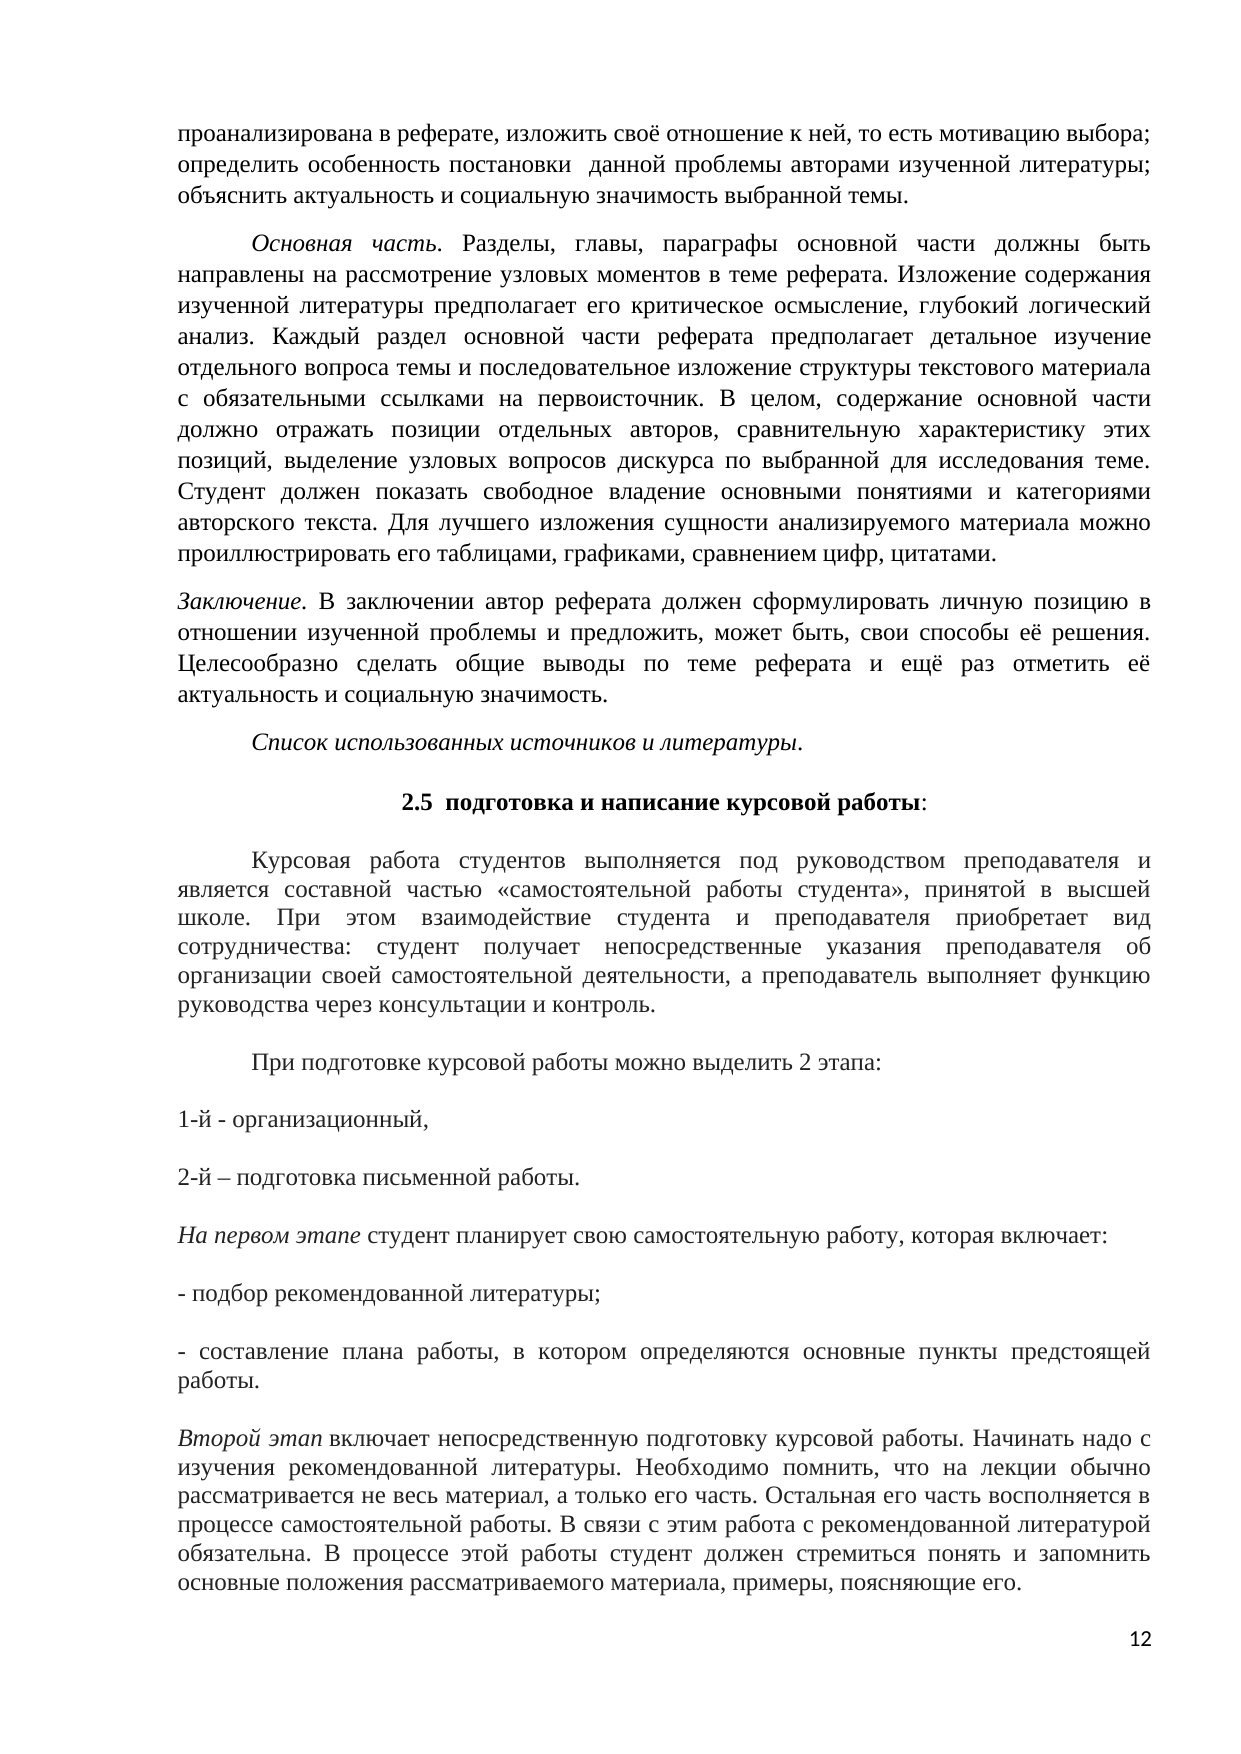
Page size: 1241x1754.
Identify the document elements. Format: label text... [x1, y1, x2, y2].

text - составление плана работы, в котором определяются основные пункты предстоящей работы. [177, 1336, 1152, 1394]
text 2-й – подготовка письменной работы. [177, 1162, 1152, 1191]
text Курсовая работа студентов выполняется под руководством преподавателя и является составной частью «самостоятельной работы студента», принятой в высшей школе. При этом взаимодействие студента и преподавателя приобретает вид сотрудничества: студент получает непосредственные указания преподавателя об организации своей самостоятельной деятельности, а преподаватель выполняет функцию руководства через консультации и контроль. [177, 845, 1152, 1017]
text 2.5 подготовка и написание курсовой работы: [177, 787, 1152, 816]
text Заключение. В заключении автор реферата должен сформулировать личную позицию в отношении изученной проблемы и предложить, может быть, свои способы её решения. Целесообразно сделать общие выводы по теме реферата и ещё раз отметить её актуальность и социальную значимость. [177, 586, 1152, 708]
text При подготовке курсовой работы можно выделить 2 этапа: [177, 1047, 1152, 1075]
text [177, 118, 1152, 209]
text Основная часть. Разделы, главы, параграфы основной части должны быть направлены на рассмотрение узловых моментов в теме реферата. Изложение содержания изученной литературы предполагает его критическое осмысление, глубокий логический анализ. Каждый раздел основной части реферата предполагает детальное изучение отдельного вопроса темы и последовательное изложение структуры текстового материала с обязательными ссылками на первоисточник. В целом, содержание основной части должно отражать позиции отдельных авторов, сравнительную характеристику этих позиций, выделение узловых вопросов дискурса по выбранной для исследования теме. Студент должен показать свободное владение основными понятиями и категориями авторского текста. Для лучшего изложения сущности анализируемого материала можно проиллюстрировать его таблицами, графиками, сравнением цифр, цитатами. [177, 228, 1152, 567]
text Список использованных источников и литературы. [177, 727, 1152, 756]
text На первом этапе студент планирует свою самостоятельную работу, которая включает: [177, 1220, 1152, 1249]
text Второй этап включает непосредственную подготовку курсовой работы. Начинать надо с изучения рекомендованной литературы. Необходимо помнить, что на лекции обычно рассматривается не весь материал, а только его часть. Остальная его часть восполняется в процессе самостоятельной работы. В связи с этим работа с рекомендованной литературой обязательна. В процессе этой работы студент должен стремиться понять и запомнить основные положения рассматриваемого материала, примеры, поясняющие его. [177, 1423, 1152, 1595]
text - подбор рекомендованной литературы; [177, 1278, 1152, 1307]
text 1-й - организационный, [177, 1104, 1152, 1133]
